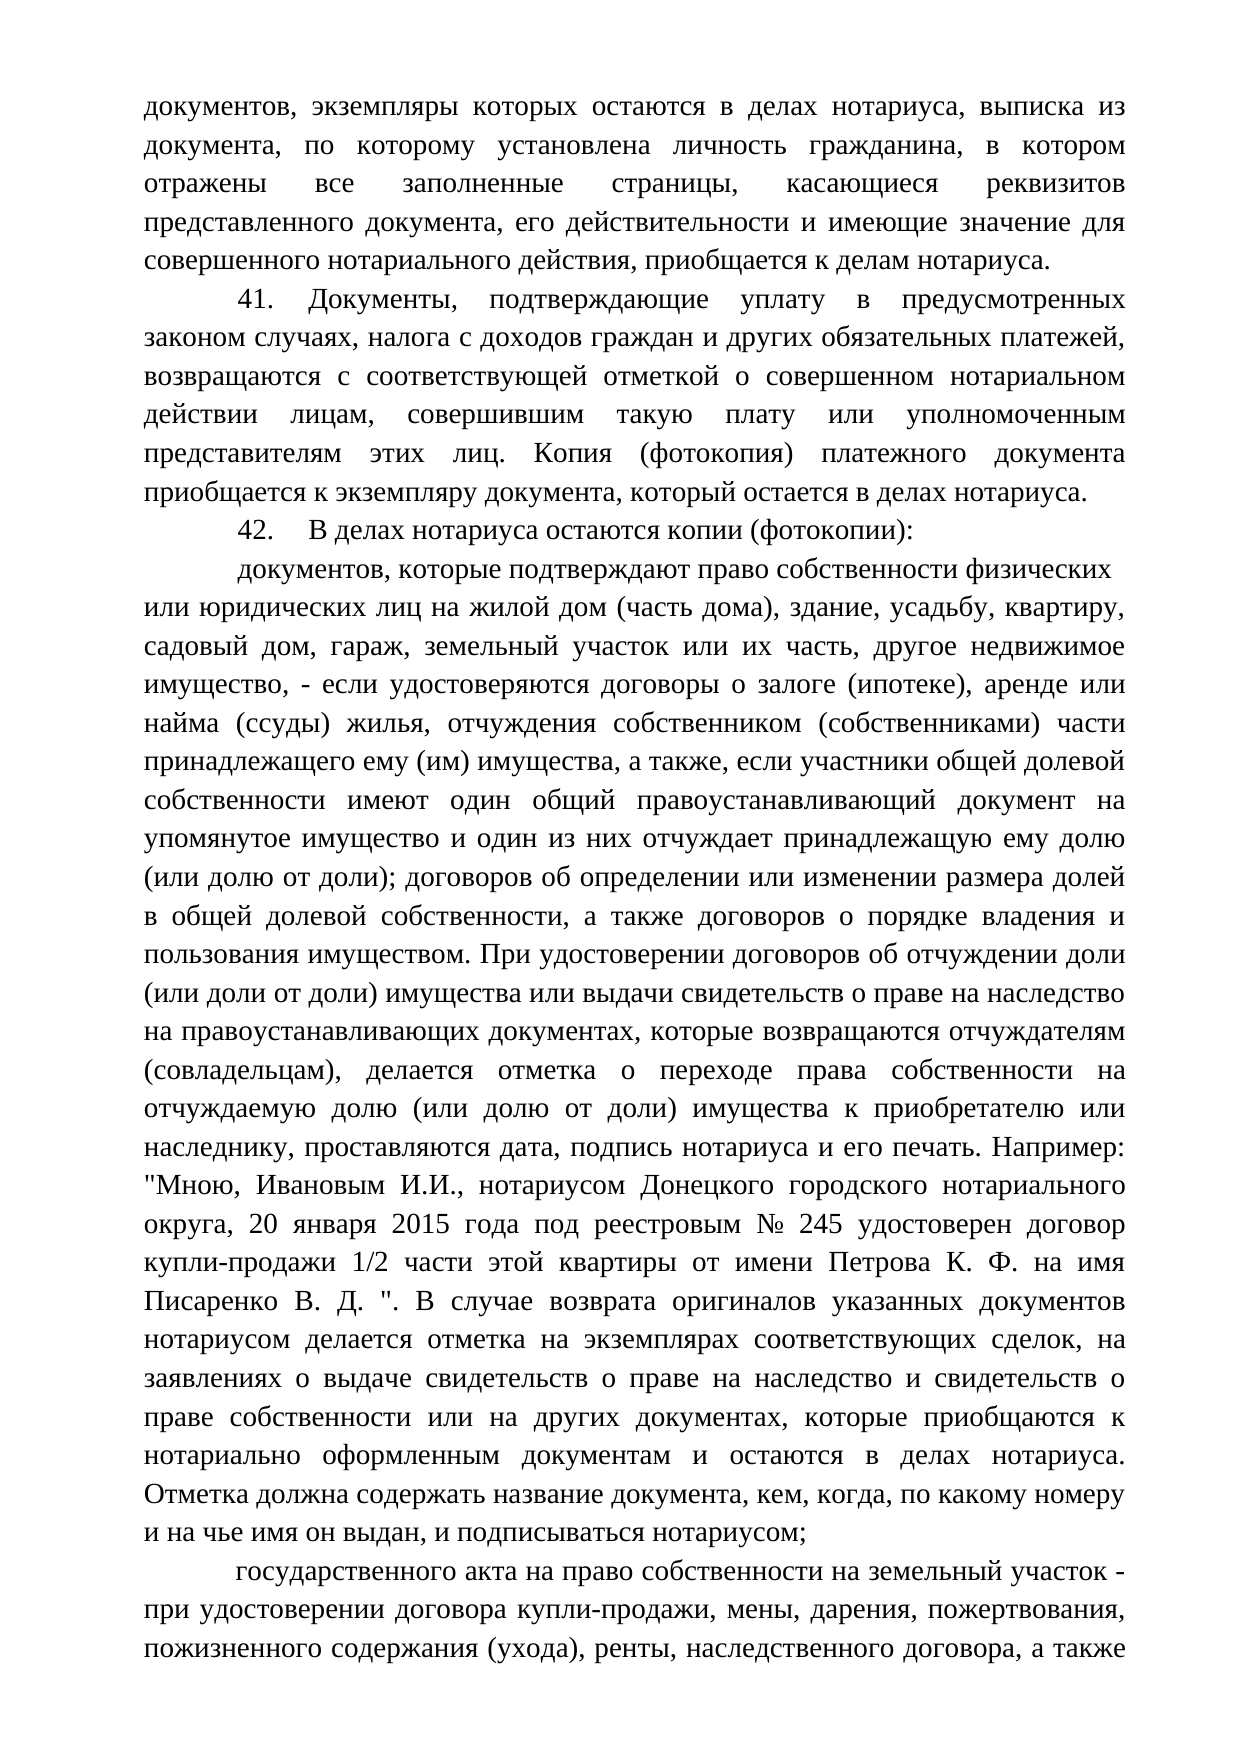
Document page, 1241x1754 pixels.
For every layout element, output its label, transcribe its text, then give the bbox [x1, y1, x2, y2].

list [144, 88, 1126, 276]
list Документы, подтверждающие уплату в предусмотренных законом случаях, налога с доходов граждан и других обязательных платежей, возвращаются с соответствующей отметкой о совершенном нотариальном действии лицам, совершившим такую плату или уполномоченным представителям этих лиц. Копия (фотокопия) платежного документа приобщается к экземпляру документа, который остается в делах нотариуса. [144, 281, 1126, 507]
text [144, 1553, 1126, 1663]
text или юридических лиц на жилой дом (часть дома), здание, усадьбу, квартиру, садовый дом, гараж, земельный участок или их часть, другое недвижимое имущество, - если удостоверяются договоры о залоге (ипотеке), аренде или найма (ссуды) жилья, отчуждения собственником (собственниками) части принадлежащего ему (им) имущества, а также, если участники общей долевой собственности имеют один общий правоустанавливающий документ на упомянутое имущество и один из них отчуждает принадлежащую ему долю (или долю от доли); договоров об определении или изменении размера долей в общей долевой собственности, а также договоров о порядке владения и пользования имуществом. При удостоверении договоров об отчуждении доли (или доли от доли) имущества или выдачи свидетельств о праве на наследство на правоустанавливающих документах, которые возвращаются отчуждателям (совладельцам), делается отметка о переходе права собственности на отчуждаемую долю (или долю от доли) имущества к приобретателю или наследнику, проставляются дата, подпись нотариуса и его печать. Например: "Мною, Ивановым И.И., нотариусом Донецкого городского нотариального округа, 20 января 2015 года под реестровым № 245 удостоверен договор купли-продажи 1/2 части этой квартиры от имени Петрова К. Ф. на имя Писаренко В. Д. ". В случае возврата оригиналов указанных документов нотариусом делается отметка на экземплярах соответствующих сделок, на заявлениях о выдаче свидетельств о праве на наследство и свидетельств о праве собственности или на других документах, которые приобщаются к нотариально оформленным документам и остаются в делах нотариуса. Отметка должна содержать название документа, кем, когда, по какому номеру и на чье имя он выдан, и подписываться нотариусом; [144, 589, 1126, 1548]
list В делах нотариуса остаются копии (фотокопии): [144, 512, 1126, 546]
text документов, которые подтверждают право собственности физических [144, 551, 1126, 584]
